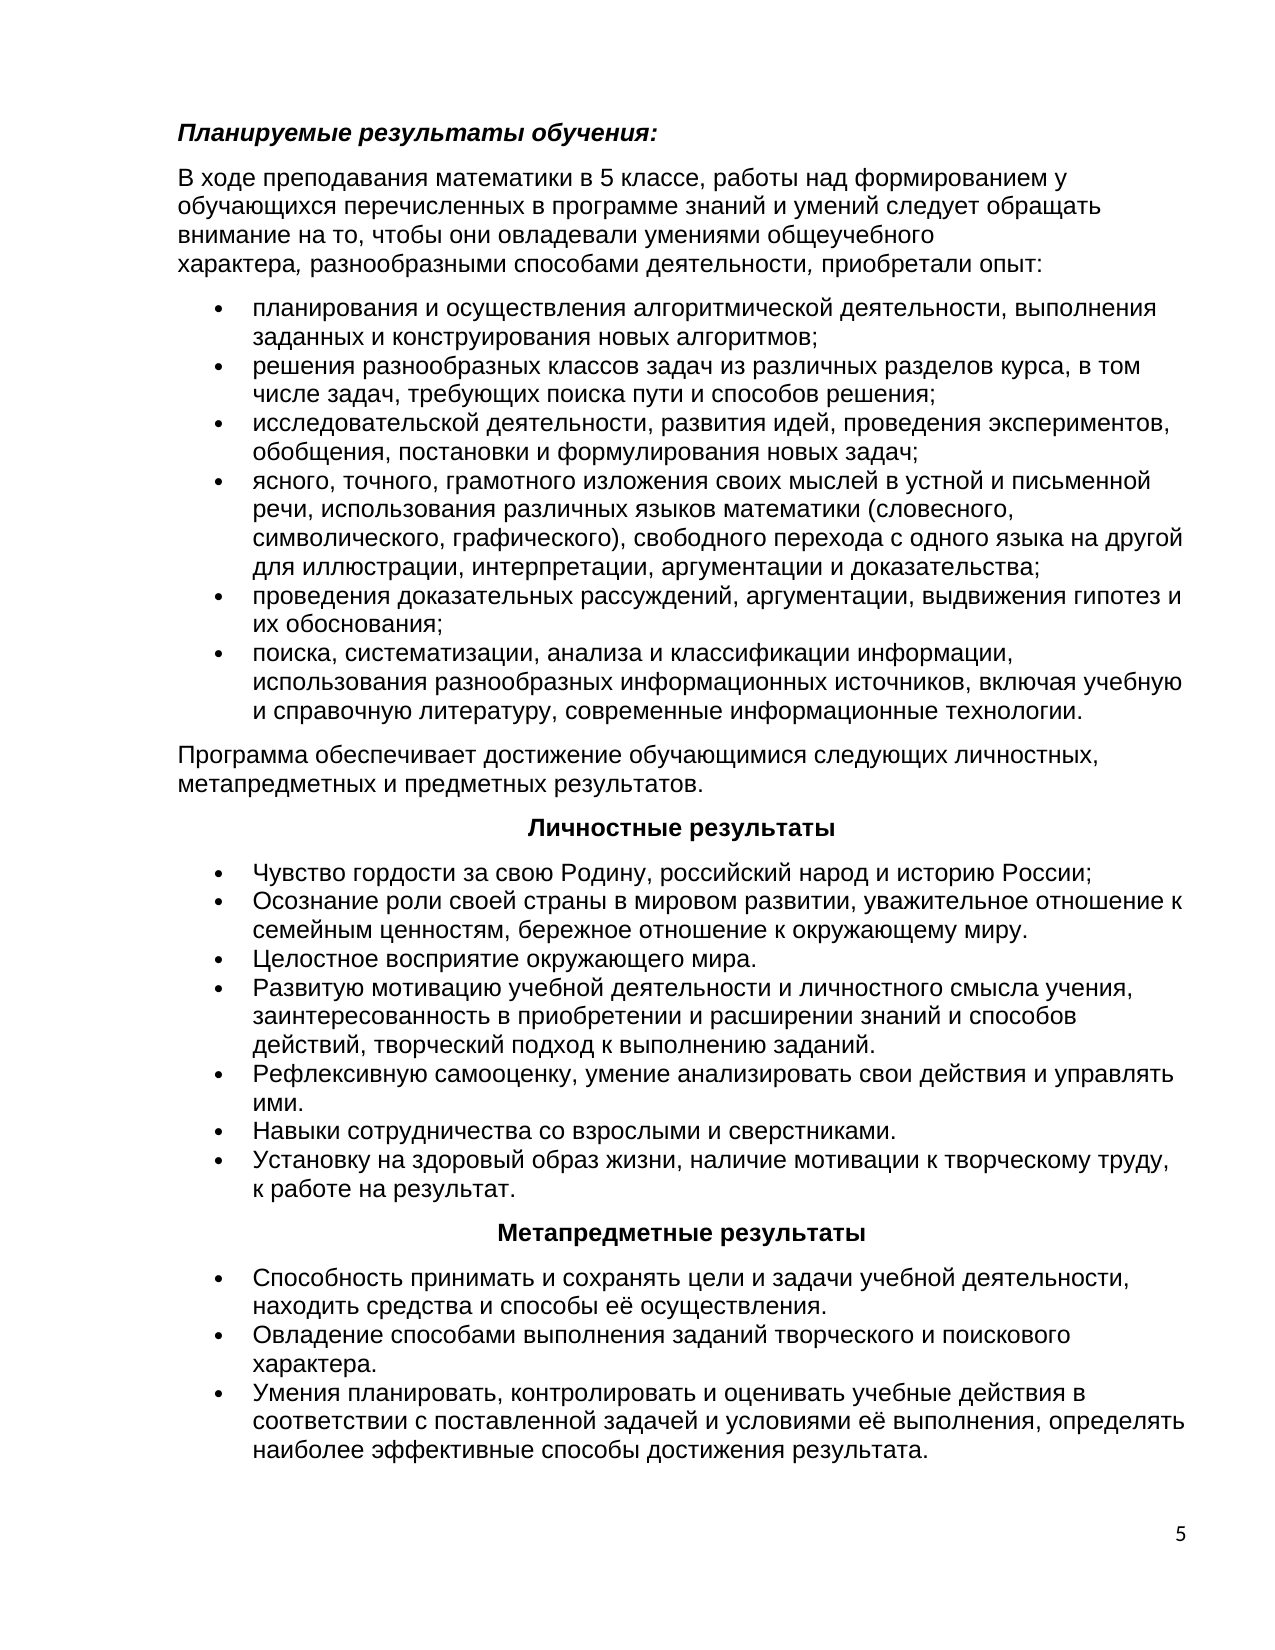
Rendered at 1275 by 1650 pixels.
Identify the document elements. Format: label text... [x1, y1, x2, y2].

text Личностные результаты [177, 813, 1186, 842]
list Рефлексивную самооценку, умение анализировать свои действия и управлять ими. [215, 1059, 1186, 1116]
list Навыки сотрудничества со взрослыми и сверстниками. [215, 1116, 1186, 1145]
list планирования и осуществления алгоритмической деятельности, выполнения заданных и конструирования новых алгоритмов; [215, 293, 1186, 351]
list Чувство гордости за свою Родину, российский народ и историю России; [215, 857, 1186, 886]
text В ходе преподавания математики в 5 классе, работы над формированием у обучающихся перечисленных в программе знаний и умений следует обращать внимание на то, чтобы они овладевали умениями общеучебного характера, разнообразными способами деятельности, приобретали опыт: [177, 162, 1186, 277]
list поиска, систематизации, анализа и классификации информации, использования разнообразных информационных источников, включая учебную и справочную литературу, современные информационные технологии. [215, 638, 1186, 724]
list Целостное восприятие окружающего мира. [215, 944, 1186, 972]
list ясного, точного, грамотного изложения своих мыслей в устной и письменной речи, использования различных языков математики (словесного, символического, графического), свободного перехода с одного языка на другой для иллюстрации, интерпретации, аргументации и доказательства; [215, 466, 1186, 581]
list решения разнообразных классов задач из различных разделов курса, в том числе задач, требующих поиска пути и способов решения; [215, 351, 1186, 408]
text Метапредметные результаты [177, 1218, 1186, 1247]
list Установку на здоровый образ жизни, наличие мотивации к творческому труду, к работе на результат. [215, 1145, 1186, 1202]
list Умения планировать, контролировать и оценивать учебные действия в соответствии с поставленной задачей и условиями её выполнения, определять наиболее эффективные способы достижения результата. [215, 1377, 1186, 1464]
list Способность принимать и сохранять цели и задачи учебной деятельности, находить средства и способы её осуществления. [215, 1262, 1186, 1320]
list Осознание роли своей страны в мировом развитии, уважительное отношение к семейным ценностям, бережное отношение к окружающему миру. [215, 886, 1186, 944]
list исследовательской деятельности, развития идей, проведения экспериментов, обобщения, постановки и формулирования новых задач; [215, 408, 1186, 466]
list Развитую мотивацию учебной деятельности и личностного смысла учения, заинтересованность в приобретении и расширении знаний и способов действий, творческий подход к выполнению заданий. [215, 972, 1186, 1059]
list проведения доказательных рассуждений, аргументации, выдвижения гипотез и их обоснования; [215, 581, 1186, 638]
text Планируемые результаты обучения: [177, 118, 1186, 147]
list Овладение способами выполнения заданий творческого и поискового характера. [215, 1320, 1186, 1377]
text Программа обеспечивает достижение обучающимися следующих личностных, метапредметных и предметных результатов. [177, 740, 1186, 797]
